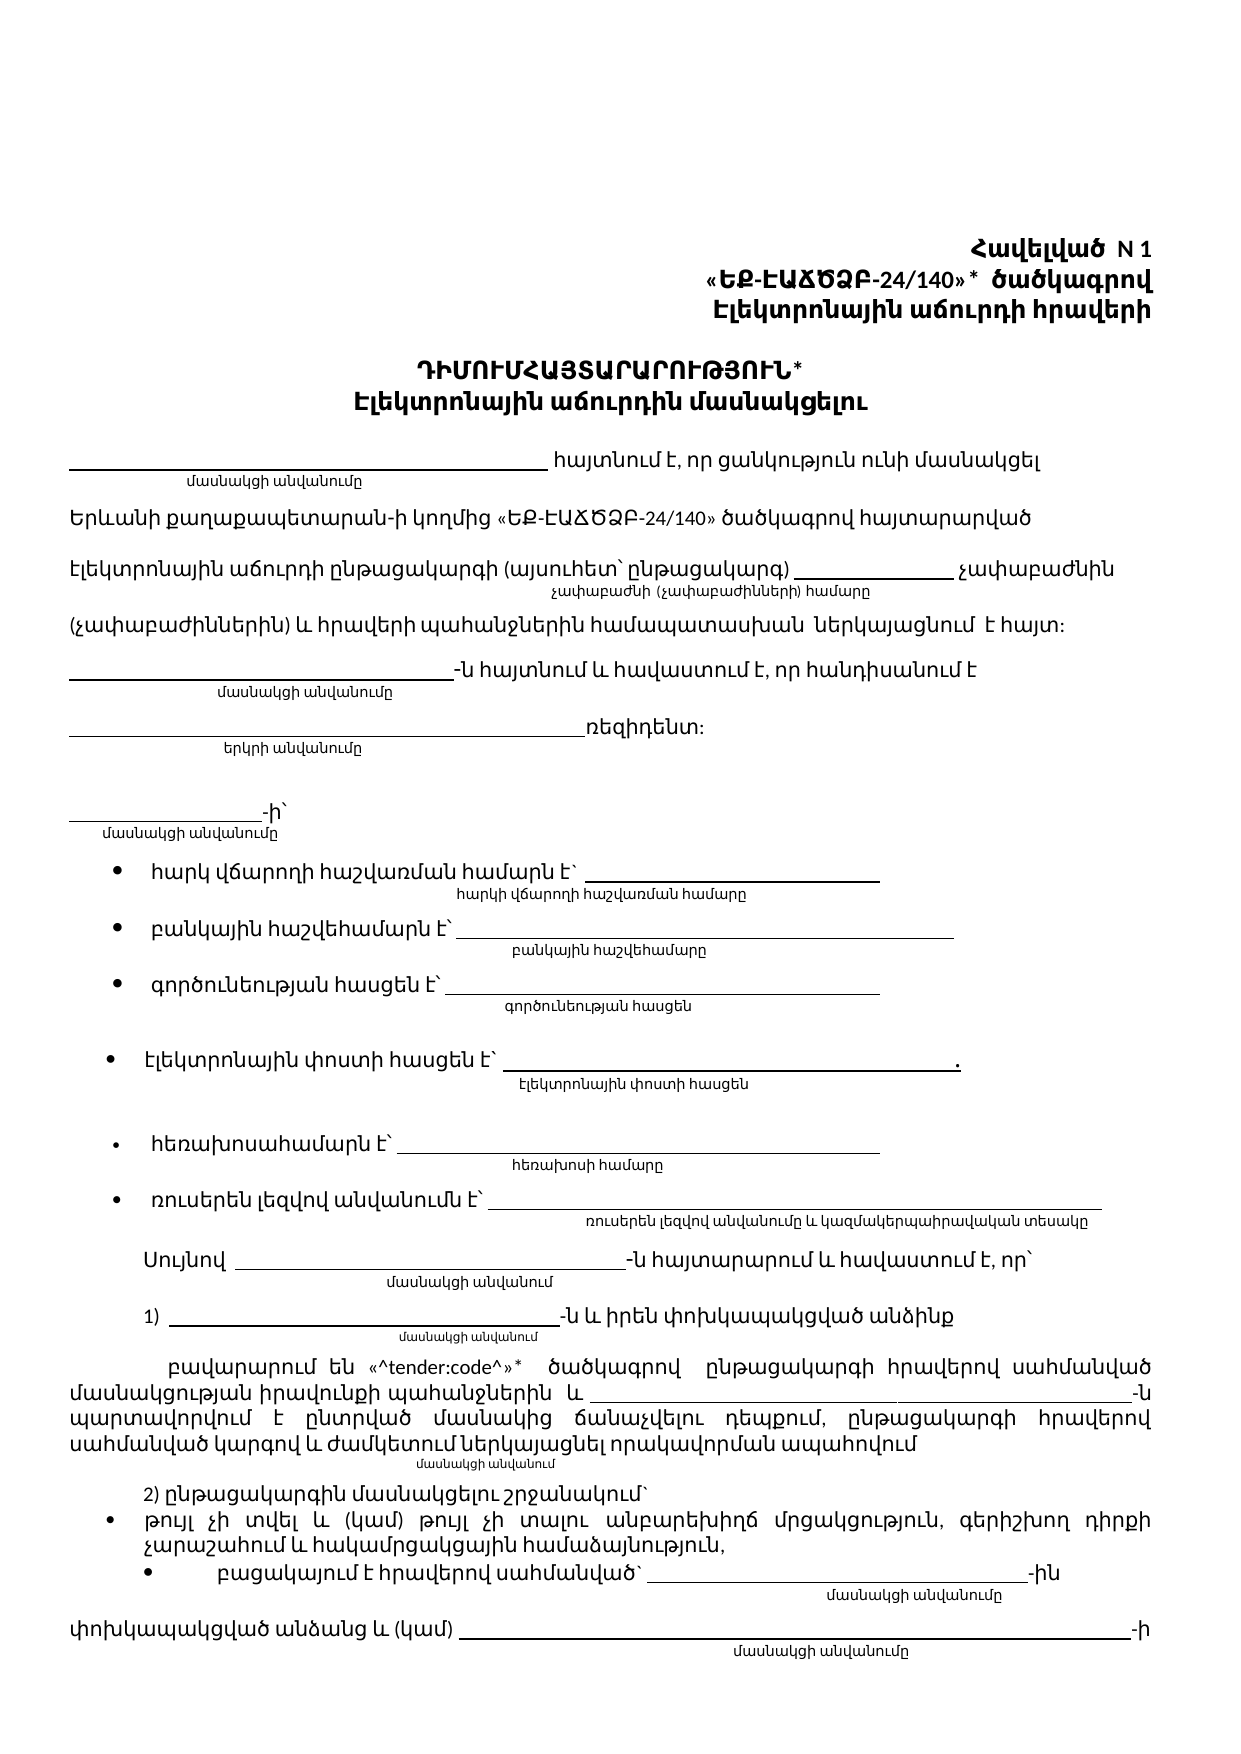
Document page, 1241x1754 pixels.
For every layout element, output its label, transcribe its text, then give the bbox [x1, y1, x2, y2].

text երկրի անվանումը [69, 739, 1152, 770]
text փոխկապակցված անձանց և (կամ) -ի [69, 1616, 1152, 1642]
list բացակայում է հրավերով սահմանված` -ին [69, 1558, 1152, 1586]
text էլեկտրոնային աճուրդի ընթացակարգի (այսուհետ՝ ընթացակարգ) չափաբաժնին [69, 556, 1152, 582]
text Էլեկտրոնային աճուրդի հրավերի [69, 294, 1152, 325]
text «ԵՔ-ԷԱՃԾՁԲ-24/140»* ծածկագրով [69, 264, 1152, 294]
text Երևանի քաղաքապետարան-ի կողմից «ԵՔ-ԷԱՃԾՁԲ-24/140» ծածկագրով հայտարարված [69, 503, 1152, 531]
text հայտնում է, որ ցանկություն ունի մասնակցել [69, 447, 1152, 472]
text բանկային հաշվեհամարը [438, 941, 1152, 972]
text հարկի վճարողի հաշվառման համարը [69, 885, 1152, 916]
text Սույնով -ն հայտարարում և հավաստում է, որ՝ [69, 1243, 1152, 1273]
text ռուսերեն լեզվով անվանումը և կազմակերպաիրավական տեսակը [512, 1212, 1152, 1243]
list էլեկտրոնային փոստի հասցեն է` . [107, 1041, 1152, 1075]
text մասնակցի անվանումը [69, 1586, 1152, 1616]
text ԴԻՄՈՒՄՀԱՅՏԱՐԱՐՈՒԹՅՈՒՆ* [69, 356, 1152, 386]
text մասնակցի անվանումը [69, 472, 1152, 503]
list բանկային հաշվեհամարն է՝ [113, 916, 1152, 941]
text Հավելված N 1 [69, 233, 1152, 264]
list ռուսերեն լեզվով անվանումն է՝ [113, 1187, 1152, 1212]
text մասնակցի անվանումը [69, 824, 1152, 855]
text գործունեության հասցեն [69, 998, 1152, 1028]
text մասնակցի անվանում [69, 1456, 1152, 1482]
text մասնակցի անվանում [69, 1329, 1152, 1354]
list հեռախոսահամարն է՝ [113, 1131, 1152, 1156]
text -ն հայտնում և հավաստում է, որ հանդիսանում է [69, 653, 1152, 684]
text մասնակցի անվանումը [69, 684, 1152, 714]
text (չափաբաժիններին) և հրավերի պահանջներին համապատասխան ներկայացնում է հայտ: [69, 612, 1152, 638]
list հարկ վճարողի հաշվառման համարն է` [113, 855, 1152, 885]
text էլեկտրոնային փոստի հասցեն [364, 1075, 1152, 1105]
list գործունեության հասցեն է՝ [113, 972, 1152, 998]
text չափաբաժնի (չափաբաժինների) համարը [69, 582, 1152, 612]
text -ի՝ [69, 799, 1152, 824]
text մասնակցի անվանումը [69, 1642, 1152, 1672]
text բավարարում են «^tender:code^»* ծածկագրով ընթացակարգի հրավերով սահմանված մասնակցության իրավունքի պահանջներին և -ն պարտավորվում է ընտրված մասնակից ճանաչվելու դեպքում, ընթացակարգի հրավերով սահմանված կարգով և ժամկետում ներկայացնել որակավորման ապահովում [69, 1354, 1152, 1456]
list թույլ չի տվել և (կամ) թույլ չի տալու անբարեխիղճ մրցակցություն, գերիշխող դիրքի չարաշահում և հակամրցակցային համաձայնություն, [107, 1507, 1152, 1558]
text հեռախոսի համարը [438, 1156, 1152, 1187]
text 1) -ն և իրեն փոխկապակցված անձինք [69, 1304, 1152, 1329]
text մասնակցի անվանում [69, 1273, 1152, 1304]
subtitle Էլեկտրոնային աճուրդին մասնակցելու [69, 386, 1152, 417]
text ռեզիդենտ: [69, 714, 1152, 739]
text 2) ընթացակարգին մասնակցելու շրջանակում` [69, 1482, 1152, 1507]
